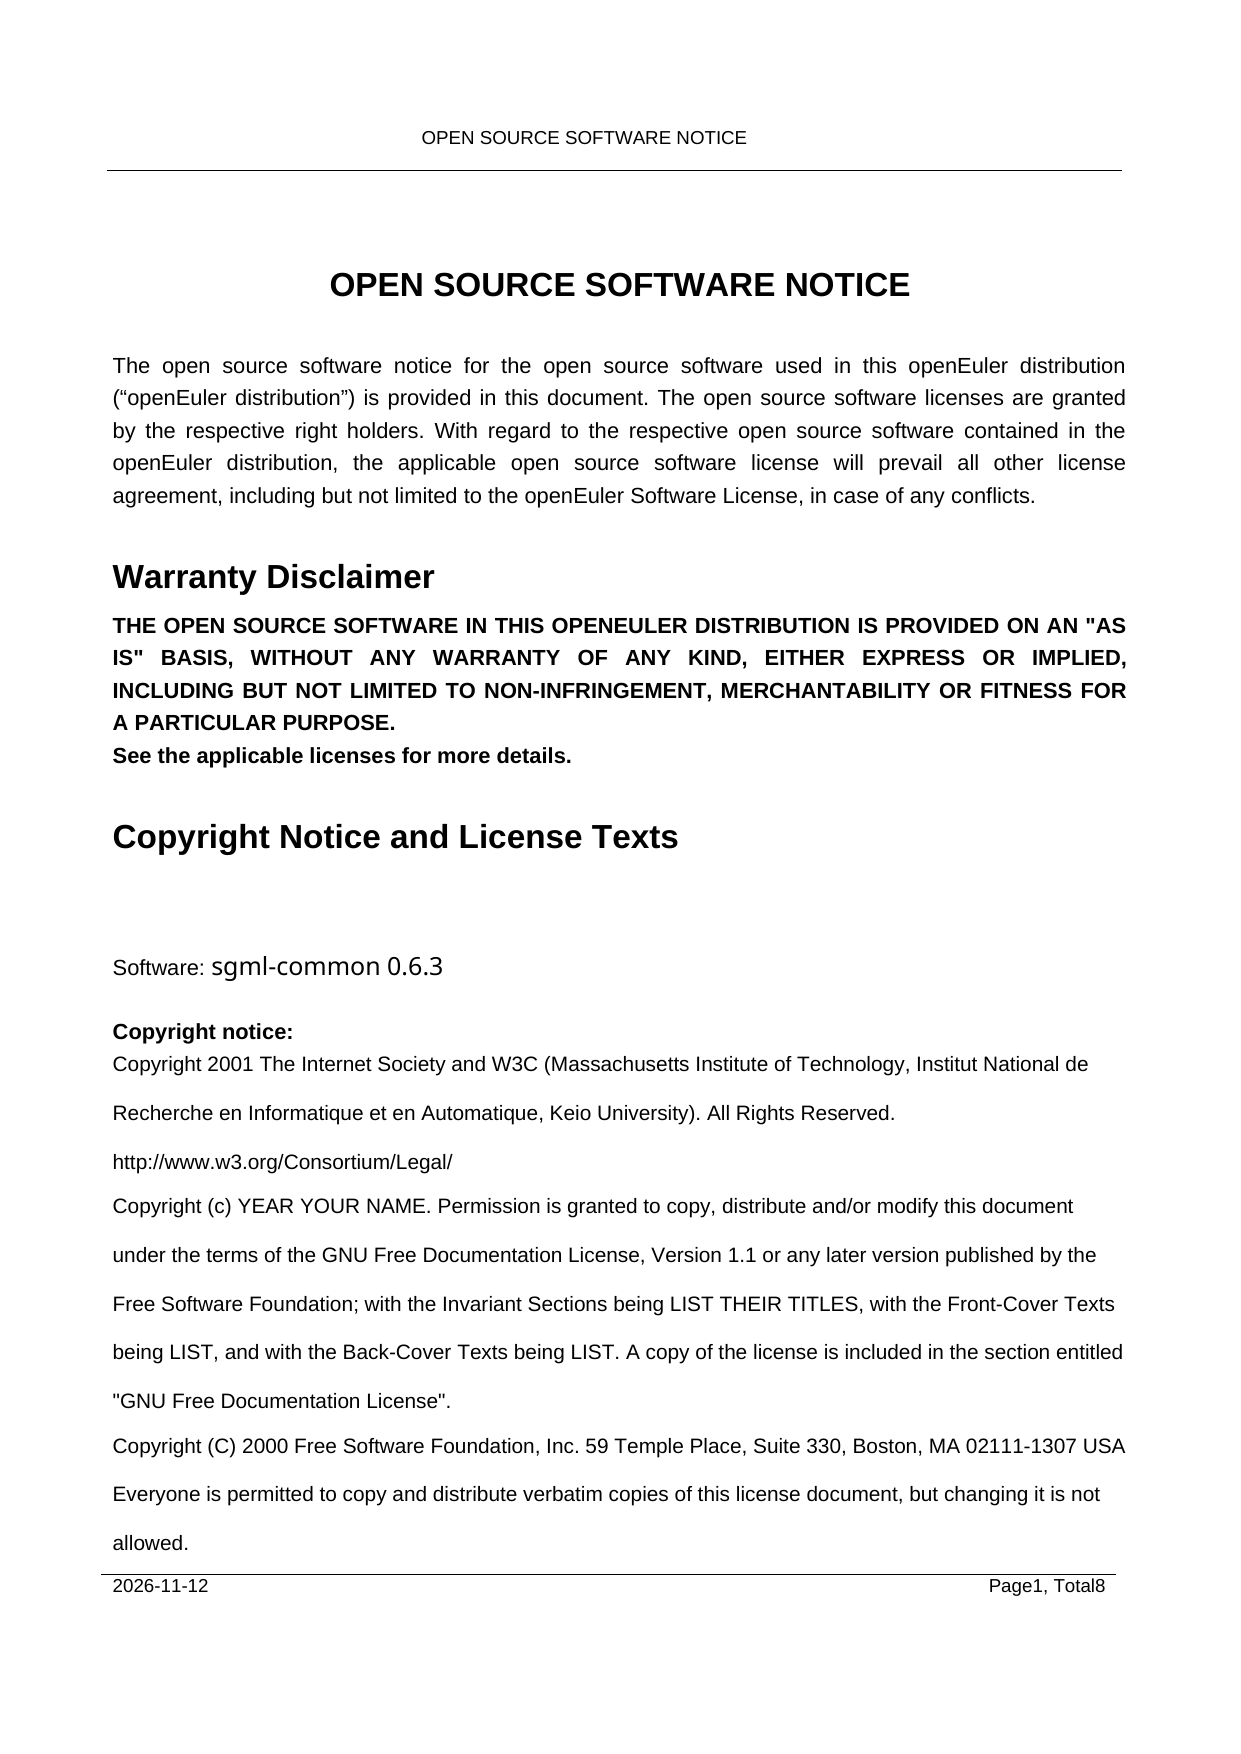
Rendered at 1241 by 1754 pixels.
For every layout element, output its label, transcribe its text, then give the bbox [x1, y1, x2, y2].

text OPEN SOURCE SOFTWARE NOTICE [112, 251, 1128, 316]
text Copyright (c) YEAR YOUR NAME. Permission is granted to copy, distribute and/or modify this document under the terms of the GNU Free Documentation License, Version 1.1 or any later version published by the Free Software Foundation; with the Invariant Sections being LIST THEIR TITLES, with the Front-Cover Texts being LIST, and with the Back-Cover Texts being LIST. A copy of the license is included in the section entitled "GNU Free Documentation License". [112, 1190, 1128, 1417]
text Copyright notice: [112, 1015, 1128, 1048]
text Warranty Disclaimer [112, 544, 1128, 609]
text THE OPEN SOURCE SOFTWARE IN THIS OPENEULER DISTRIBUTION IS PROVIDED ON AN "AS IS" BASIS, WITHOUT ANY WARRANTY OF ANY KIND, EITHER EXPRESS OR IMPLIED, INCLUDING BUT NOT LIMITED TO NON-INFRINGEMENT, MERCHANTABILITY OR FITNESS FOR A PARTICULAR PURPOSE. See the applicable licenses for more details. [112, 609, 1128, 771]
text Copyright (C) 2000 Free Software Foundation, Inc. 59 Temple Place, Suite 330, Boston, MA 02111-1307 USA Everyone is permitted to copy and distribute verbatim copies of this license document, but changing it is not allowed. [112, 1429, 1128, 1559]
text The open source software notice for the open source software used in this openEuler distribution (“openEuler distribution”) is provided in this document. The open source software licenses are granted by the respective right holders. With regard to the respective open source software contained in the openEuler distribution, the applicable open source software license will prevail all other license agreement, including but not limited to the openEuler Software License, in case of any conflicts. [112, 349, 1128, 511]
text Software: sgml-common 0.6.3 [112, 933, 1128, 998]
text Copyright 2001 The Internet Society and W3C (Massachusetts Institute of Technology, Institut National de Recherche en Informatique et en Automatique, Keio University). All Rights Reserved. http://www.w3.org/Consortium/Legal/ [112, 1048, 1128, 1178]
text Copyright Notice and License Texts [112, 804, 1128, 869]
